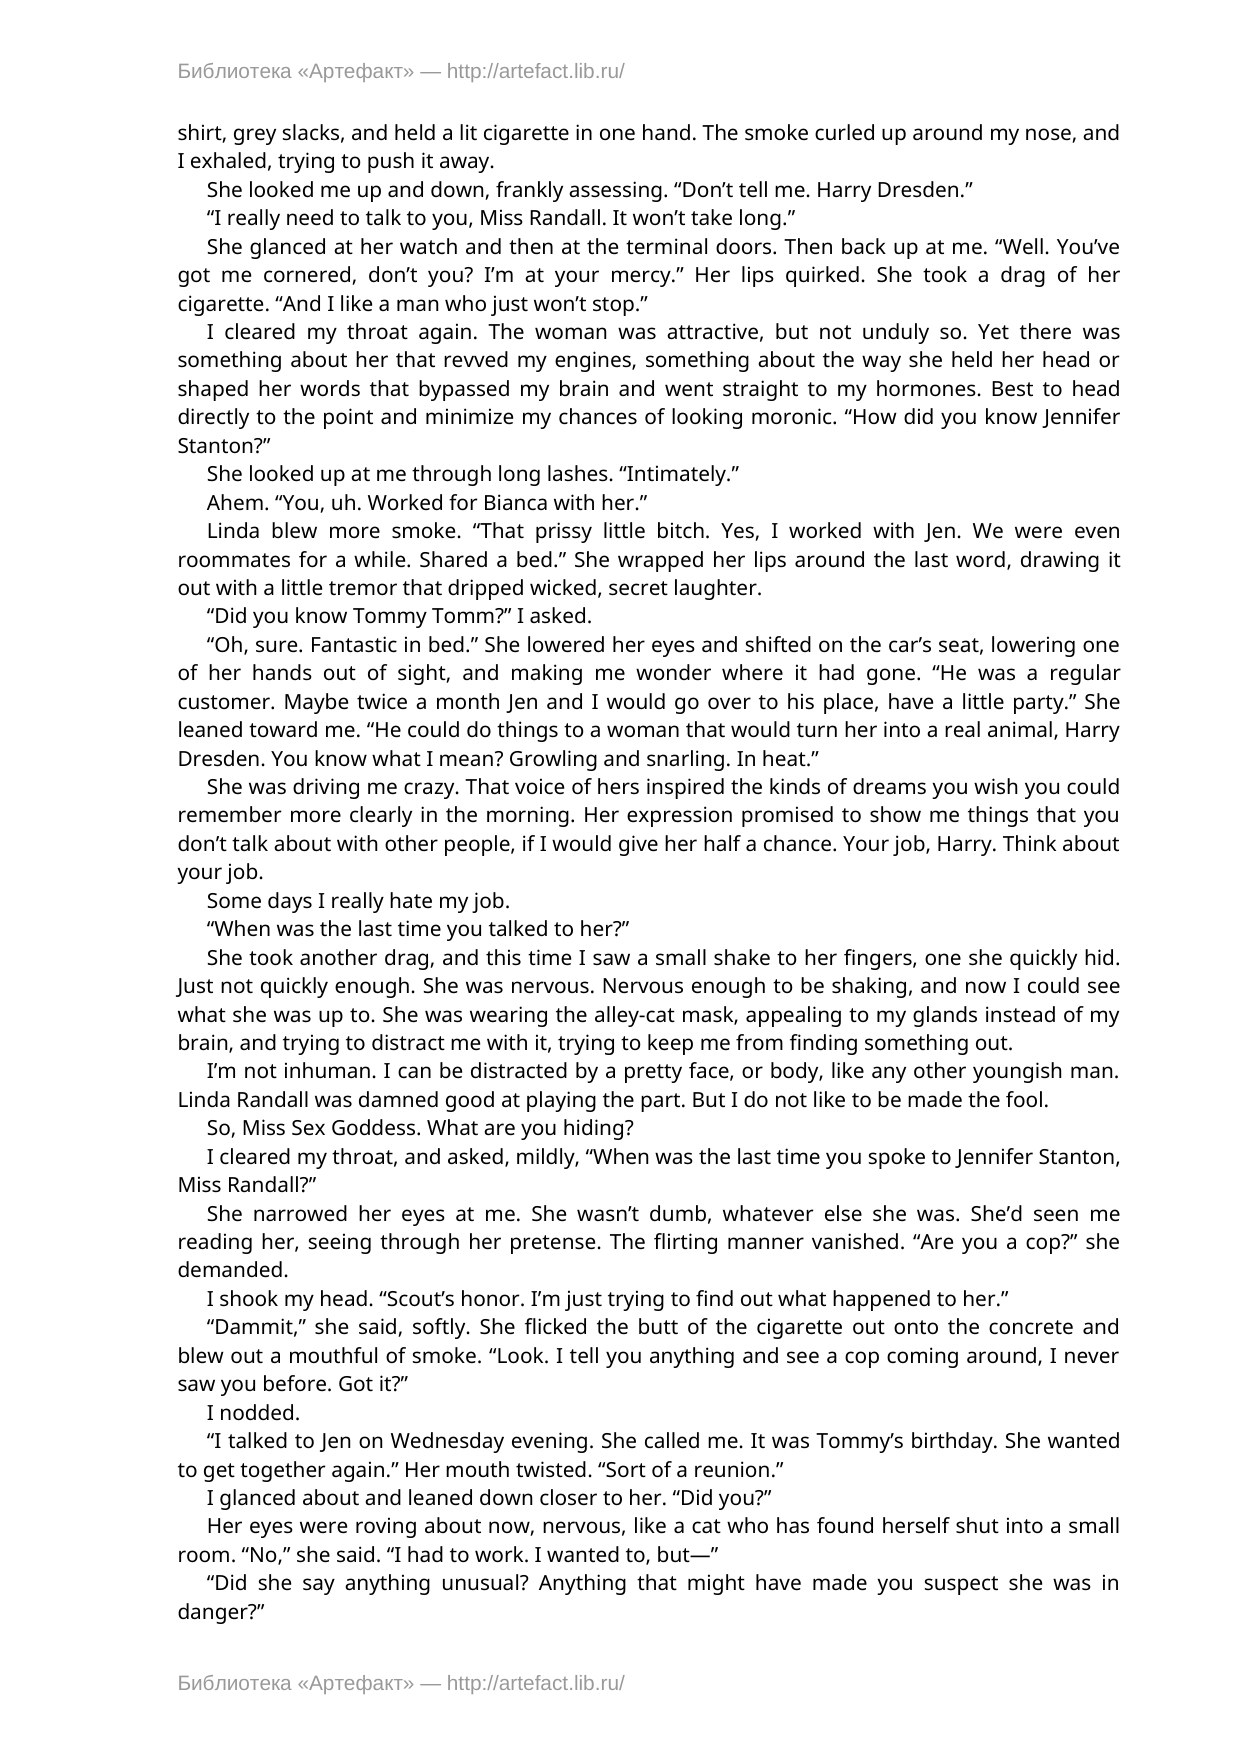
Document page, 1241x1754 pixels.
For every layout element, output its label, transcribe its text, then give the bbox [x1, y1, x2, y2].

text Ahem. “You, uh. Worked for Bianca with her.” [177, 488, 1122, 516]
text “Did she say anything unusual? Anything that might have made you suspect she was in danger?” [177, 1568, 1122, 1625]
text She took another drag, and this time I saw a small shake to her fingers, one she quickly hid. Just not quickly enough. She was nervous. Nervous enough to be shaking, and now I could see what she was up to. She was wearing the alley-cat mask, appealing to my glands instead of my brain, and trying to distract me with it, trying to keep me from finding something out. [177, 943, 1122, 1057]
text She glanced at her watch and then at the terminal doors. Then back up at me. “Well. You’ve got me cornered, don’t you? I’m at your mercy.” Her lips quirked. She took a drag of her cigarette. “And I like a man who just won’t stop.” [177, 232, 1122, 317]
text “Did you know Tommy Tomm?” I asked. [177, 602, 1122, 630]
text She looked me up and down, frankly assessing. “Don’t tell me. Harry Dresden.” [177, 175, 1122, 203]
text She narrowed her eyes at me. She wasn’t dumb, whatever else she was. She’d seen me reading her, seeing through her pretense. The flirting manner vanished. “Are you a cop?” she demanded. [177, 1199, 1122, 1284]
text Her eyes were roving about now, nervous, like a cat who has found herself shut into a small room. “No,” she said. “I had to work. I wanted to, but—” [177, 1512, 1122, 1568]
text I glanced about and leaned down closer to her. “Did you?” [177, 1483, 1122, 1512]
text She was driving me crazy. That voice of hers inspired the kinds of dreams you wish you could remember more clearly in the morning. Her expression promised to show me things that you don’t talk about with other people, if I would give her half a chance. Your job, Harry. Think about your job. [177, 772, 1122, 886]
text “When was the last time you talked to her?” [177, 914, 1122, 943]
text “Dammit,” she said, softly. She flicked the butt of the cigarette out onto the concrete and blew out a mouthful of smoke. “Look. I tell you anything and see a cop coming around, I never saw you before. Got it?” [177, 1312, 1122, 1398]
text I shook my head. “Scout’s honor. I’m just trying to find out what happened to her.” [177, 1284, 1122, 1312]
text I cleared my throat, and asked, mildly, “When was the last time you spoke to Jennifer Stanton, Miss Randall?” [177, 1142, 1122, 1199]
text She looked up at me through long lashes. “Intimately.” [177, 459, 1122, 488]
text “I talked to Jen on Wednesday evening. She called me. It was Tommy’s birthday. She wanted to get together again.” Her mouth twisted. “Sort of a reunion.” [177, 1426, 1122, 1483]
text “I really need to talk to you, Miss Randall. It won’t take long.” [177, 203, 1122, 232]
text So, Miss Sex Goddess. What are you hiding? [177, 1113, 1122, 1142]
text Linda blew more smoke. “That prissy little bitch. Yes, I worked with Jen. We were even roommates for a while. Shared a bed.” She wrapped her lips around the last word, drawing it out with a little tremor that dripped wicked, secret laughter. [177, 516, 1122, 602]
text I cleared my throat again. The woman was attractive, but not unduly so. Yet there was something about her that revved my engines, something about the way she held her head or shaped her words that bypassed my brain and went straight to my hormones. Best to head directly to the point and minimize my chances of looking moronic. “How did you know Jennifer Stanton?” [177, 317, 1122, 459]
text I’m not inhuman. I can be distracted by a pretty face, or body, like any other youngish man. Linda Randall was damned good at playing the part. But I do not like to be made the fool. [177, 1057, 1122, 1113]
text “Oh, sure. Fantastic in bed.” She lowered her eyes and shifted on the car’s seat, lowering one of her hands out of sight, and making me wonder where it had gone. “He was a regular customer. Maybe twice a month Jen and I would go over to his place, have a little party.” She leaned toward me. “He could do things to a woman that would turn her into a real animal, Harry Dresden. You know what I mean? Growling and snarling. In heat.” [177, 630, 1122, 772]
text Some days I really hate my job. [177, 886, 1122, 914]
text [177, 118, 1122, 175]
text I nodded. [177, 1398, 1122, 1426]
